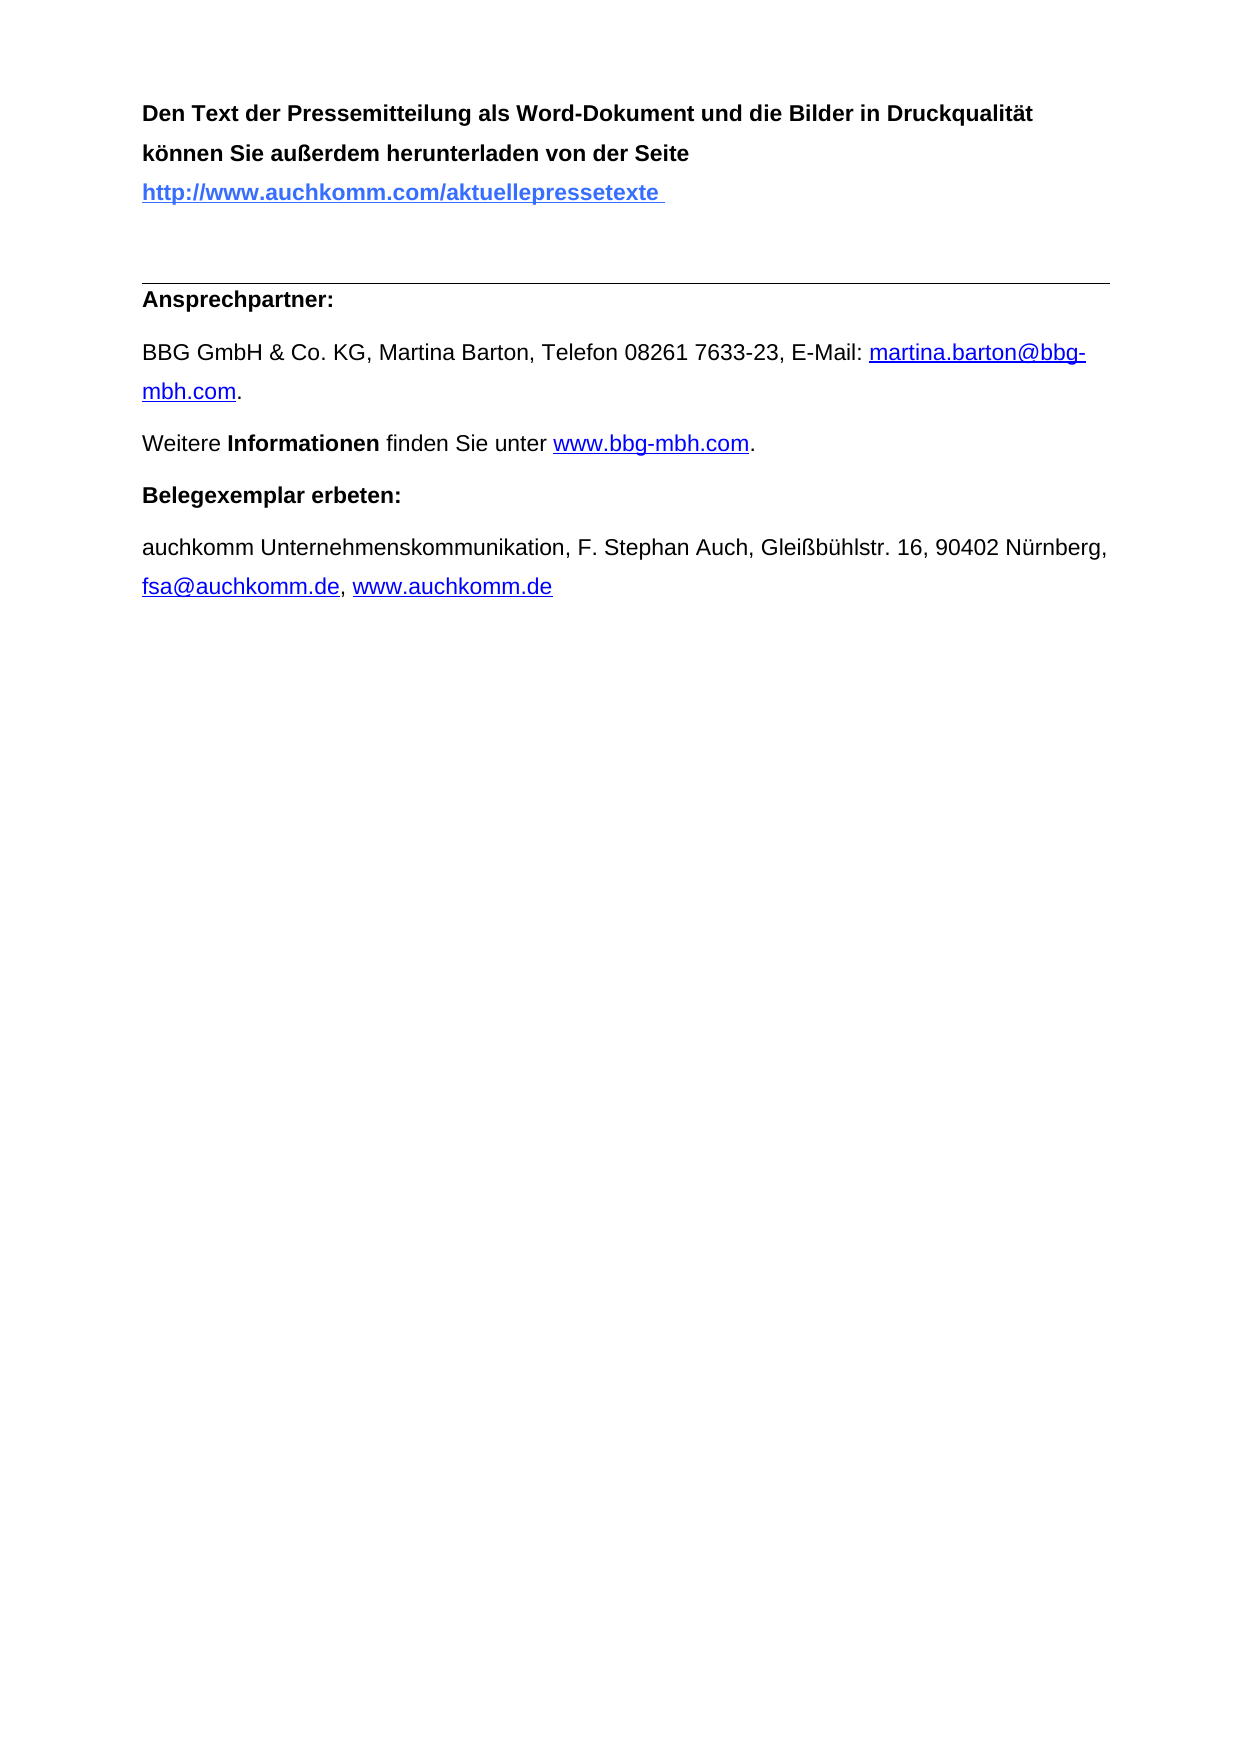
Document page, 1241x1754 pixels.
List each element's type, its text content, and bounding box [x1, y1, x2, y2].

text auchkomm Unternehmenskommunikation, F. Stephan Auch, Gleißbühlstr. 16, 90402 Nürnberg, fsa@auchkomm.de, www.auchkomm.de [142, 534, 1110, 600]
text Belegexemplar erbeten: [142, 482, 1110, 508]
text Ansprechpartner: [142, 284, 1110, 313]
text Den Text der Pressemitteilung als Word-Dokument und die Bilder in Druckqualität können Sie außerdem herunterladen von der Seite http://www.auchkomm.com/aktuellepressetexte [142, 100, 1110, 206]
text Weitere Informationen finden Sie unter www.bbg-mbh.com. [142, 430, 1110, 456]
text BBG GmbH & Co. KG, Martina Barton, Telefon 08261 7633-23, E-Mail: martina.barton@bbg-mbh.com. [142, 338, 1110, 404]
